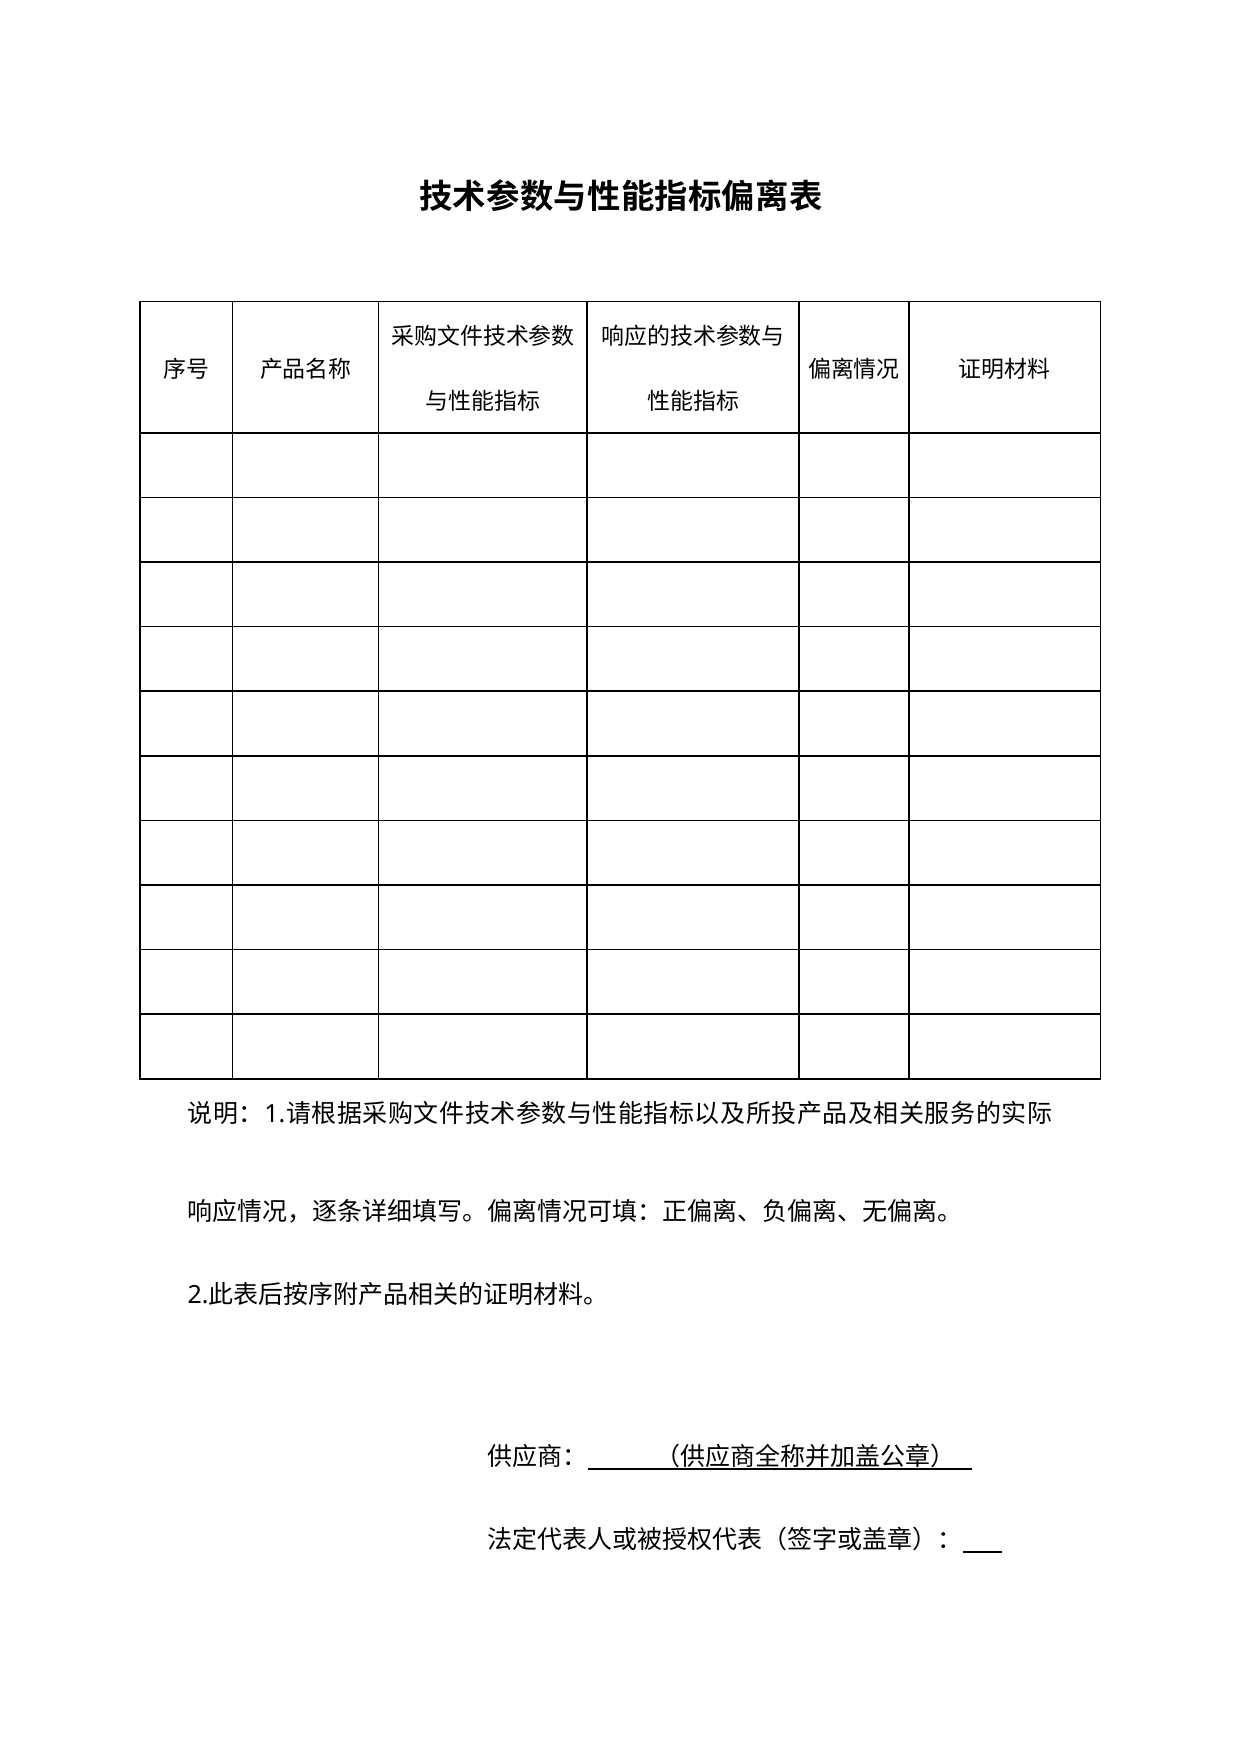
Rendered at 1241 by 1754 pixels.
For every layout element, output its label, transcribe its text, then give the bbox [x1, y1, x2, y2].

table_cell [588, 434, 798, 497]
table_cell [800, 692, 908, 755]
table_header 采购文件技术参数与性能指标 [379, 302, 586, 432]
table_header 偏离情况 [800, 302, 908, 432]
table_cell [588, 627, 798, 690]
table_cell [233, 950, 378, 1013]
table_cell [141, 757, 232, 819]
table_cell [800, 950, 908, 1013]
table_cell [141, 950, 232, 1013]
table_cell [233, 692, 378, 755]
table_header 序号 [141, 302, 232, 432]
table_cell [910, 563, 1100, 626]
table_cell [800, 434, 908, 497]
text 2.此表后按序附产品相关的证明材料。 [187, 1260, 1053, 1325]
table_cell [379, 1015, 586, 1078]
table_cell [588, 886, 798, 949]
table_cell [233, 1015, 378, 1078]
table_cell [379, 563, 586, 626]
table_cell [141, 563, 232, 626]
table_cell [379, 627, 586, 690]
table_cell [910, 627, 1100, 690]
table_cell [910, 757, 1100, 819]
table_cell [588, 563, 798, 626]
text 说明：1.请根据采购文件技术参数与性能指标以及所投产品及相关服务的实际响应情况，逐条详细填写。偏离情况可填：正偏离、负偏离、无偏离。 [187, 1080, 1053, 1242]
table_cell [233, 821, 378, 884]
table_cell [588, 498, 798, 561]
table_cell [588, 757, 798, 819]
table_cell [141, 434, 232, 497]
table_cell [379, 950, 586, 1013]
table_cell [910, 821, 1100, 884]
table_cell [910, 434, 1100, 497]
table_header 响应的技术参数与性能指标 [588, 302, 798, 432]
table_header 证明材料 [910, 302, 1100, 432]
table_cell [233, 886, 378, 949]
table_cell [910, 950, 1100, 1013]
table_cell [910, 886, 1100, 949]
table_cell [910, 1015, 1100, 1078]
table_cell [379, 757, 586, 819]
table_cell [233, 563, 378, 626]
table_cell [800, 757, 908, 819]
table_cell [379, 692, 586, 755]
table_cell [800, 1015, 908, 1078]
table_cell [233, 498, 378, 561]
table_cell [141, 886, 232, 949]
table_cell [800, 563, 908, 626]
table_cell [588, 1015, 798, 1078]
table_cell [800, 821, 908, 884]
table_cell [910, 692, 1100, 755]
table_cell [800, 627, 908, 690]
table_cell [379, 498, 586, 561]
table_cell [910, 498, 1100, 561]
table_cell [588, 950, 798, 1013]
table_cell [141, 627, 232, 690]
table_cell [233, 627, 378, 690]
text 技术参数与性能指标偏离表 [189, 162, 1053, 227]
text 法定代表人或被授权代表（签字或盖章）： [187, 1506, 1053, 1571]
table_cell [379, 434, 586, 497]
table_cell [588, 692, 798, 755]
table_cell [141, 821, 232, 884]
table_cell [233, 434, 378, 497]
table_cell [800, 886, 908, 949]
table_cell [588, 821, 798, 884]
text 供应商： （供应商全称并加盖公章） [187, 1422, 1053, 1487]
table_cell [141, 1015, 232, 1078]
table_cell [379, 886, 586, 949]
table_cell [233, 757, 378, 819]
table_cell [141, 692, 232, 755]
table_header 产品名称 [233, 302, 378, 432]
table_cell [800, 498, 908, 561]
table_cell [379, 821, 586, 884]
table_cell [141, 498, 232, 561]
